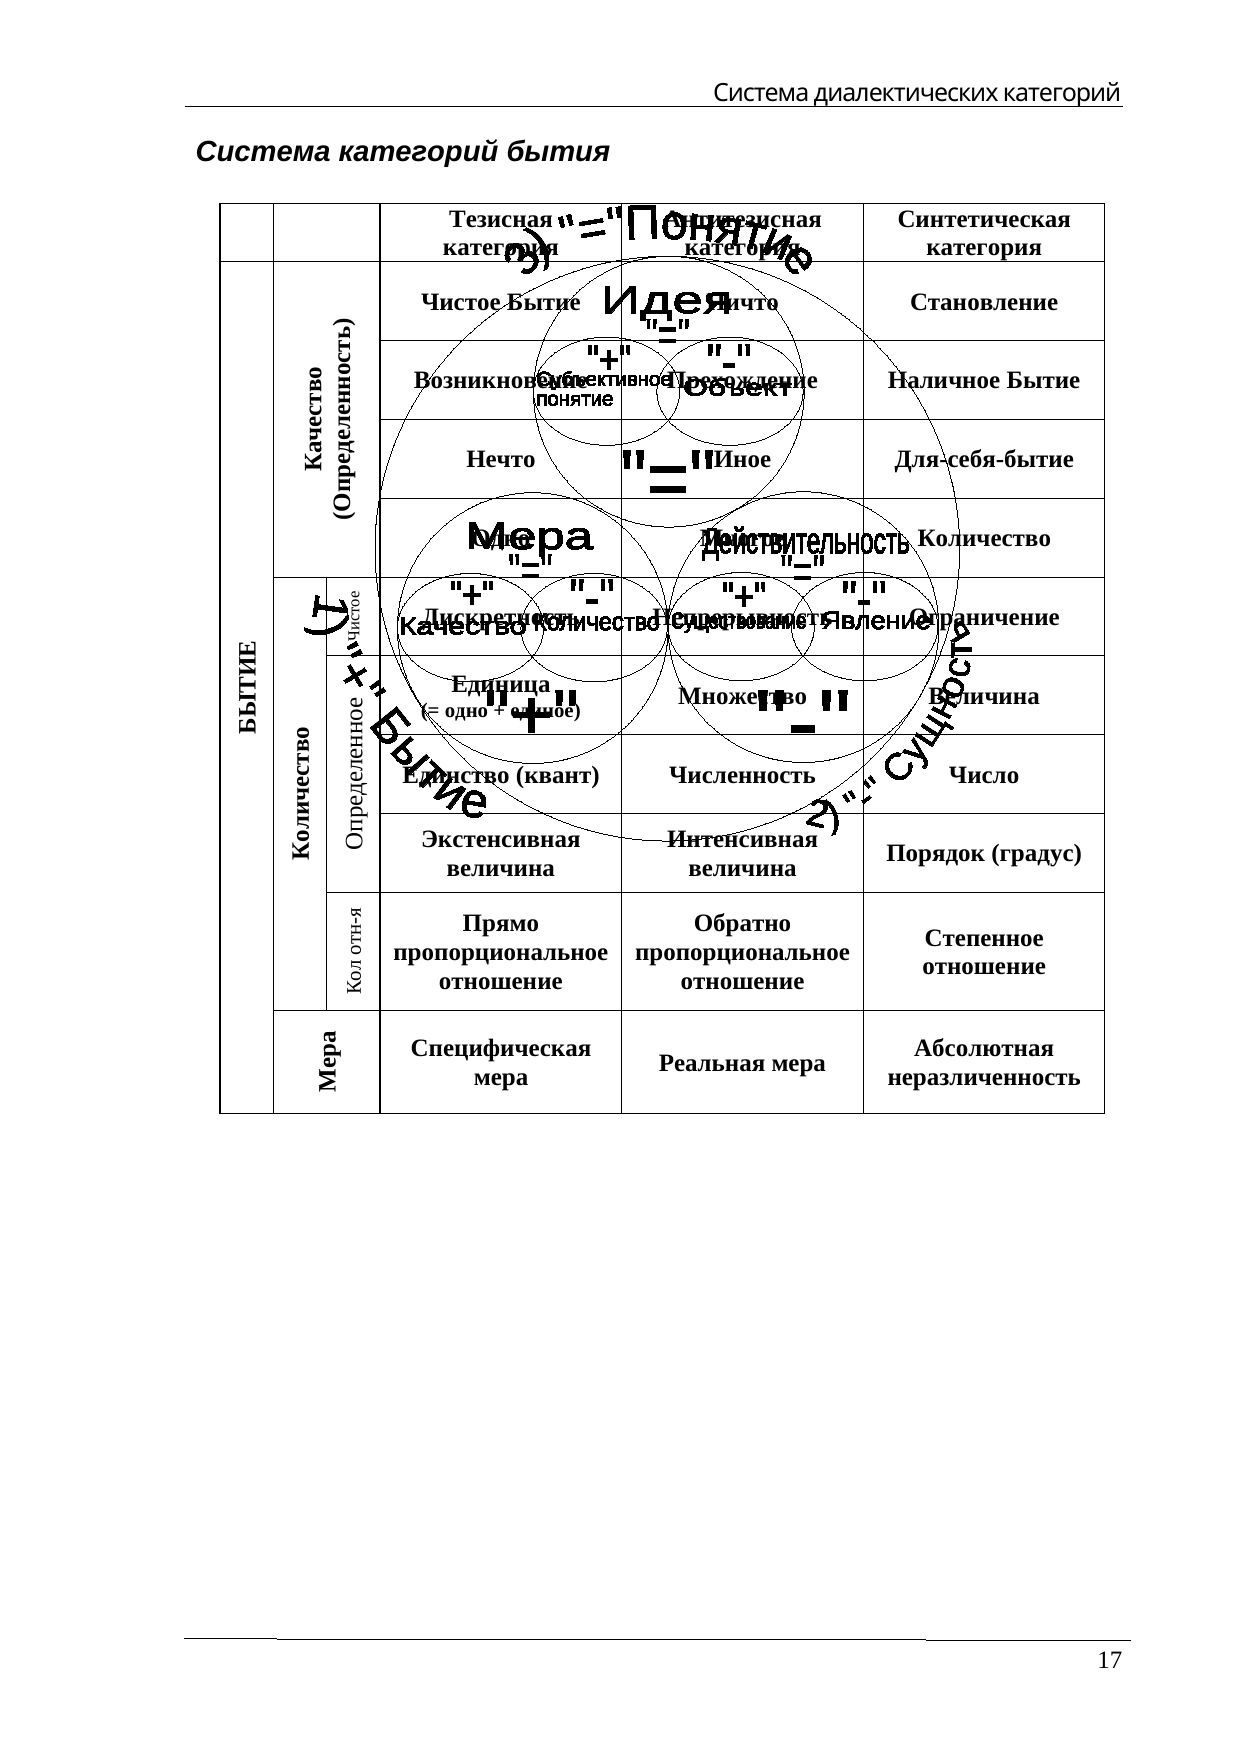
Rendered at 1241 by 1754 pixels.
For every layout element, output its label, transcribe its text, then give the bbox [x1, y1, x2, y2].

table_cell Для-себя-бытие [864, 420, 1104, 498]
table_cell Нечто [381, 420, 621, 498]
table_cell Абсолютная неразличенность [864, 1011, 1104, 1113]
table_cell Качество (Определенность) [274, 262, 379, 577]
table_cell Величина [864, 656, 1104, 734]
table_cell Экстенсивная величина [381, 814, 621, 892]
table_cell Обратно пропорциональное отношение [622, 893, 863, 1010]
table_header Синтетическая категория [864, 204, 1104, 261]
table_cell Количество [864, 499, 1104, 577]
table_cell Чистое [327, 578, 379, 655]
table_cell Единство (квант) [381, 735, 621, 813]
table_header [221, 204, 273, 261]
table_cell Чистое Бытие [381, 262, 621, 340]
table_cell Порядок (градус) [864, 814, 1104, 892]
table_cell БЫТИЕ [221, 262, 273, 1113]
table_cell Единица (= одно + единое) [381, 656, 621, 734]
table_cell Реальная мера [622, 1011, 863, 1113]
table_cell Определенное [327, 656, 379, 892]
table_header [274, 204, 379, 261]
table_header Тезисная категория [381, 204, 621, 261]
table_cell Прехождение [622, 341, 863, 419]
subtitle Система категорий бытия [187, 134, 1122, 168]
table_header Антитезисная категория [622, 204, 863, 261]
table_cell Степенное отношение [864, 893, 1104, 1010]
table_cell Интенсивная величина [622, 814, 863, 892]
table_cell Число [864, 735, 1104, 813]
table_cell Количество [274, 578, 326, 1010]
table_cell Мера [274, 1011, 379, 1113]
table_cell Непрерывность [622, 578, 863, 655]
table_cell Ничто [622, 262, 863, 340]
table_cell Многое [622, 499, 863, 577]
table_cell Прямо пропорциональное отношение [381, 893, 621, 1010]
table_cell Численность [622, 735, 863, 813]
table_cell Иное [622, 420, 863, 498]
table_cell Становление [864, 262, 1104, 340]
table_cell Возникновение [381, 341, 621, 419]
table_cell Дискретность [381, 578, 621, 655]
table_cell Ограничение [864, 578, 1104, 655]
table_cell Кол отн-я [327, 893, 379, 1010]
table_cell Наличное Бытие [864, 341, 1104, 419]
table_cell Одно [381, 499, 621, 577]
table_cell Специфическая мера [381, 1011, 621, 1113]
table_cell Множество [622, 656, 863, 734]
